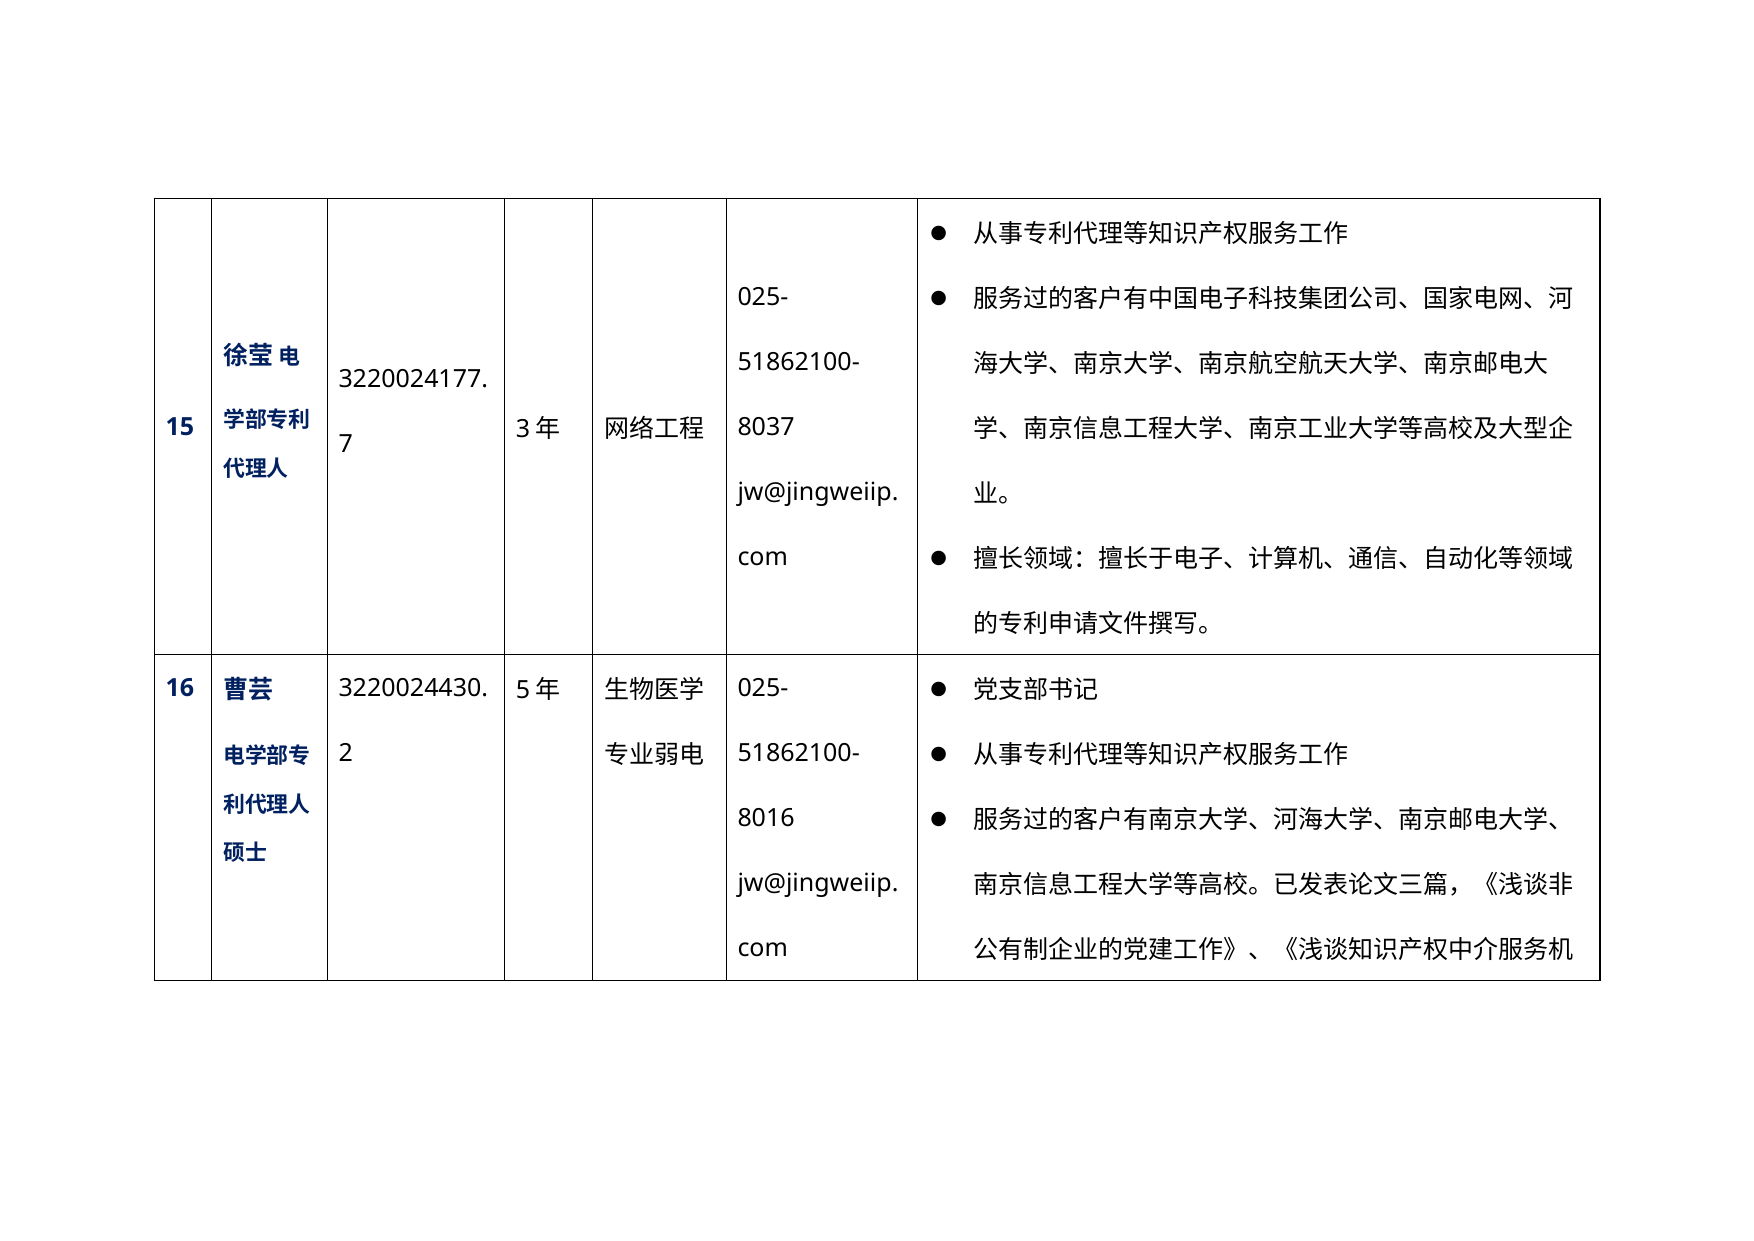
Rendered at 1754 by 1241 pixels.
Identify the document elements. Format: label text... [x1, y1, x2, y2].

table_cell 3220024177.7 [328, 199, 504, 654]
table_cell 5年 [505, 655, 592, 980]
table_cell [918, 655, 1599, 980]
table_cell 025-51862100-8037 jw@jingweiip.com [727, 199, 917, 654]
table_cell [727, 655, 917, 980]
table_cell 网络工程 [593, 199, 726, 654]
table_cell 15 [155, 199, 211, 654]
table_cell 3220024430.2 [328, 655, 504, 980]
table_cell 从事专利代理等知识产权服务工作 服务过的客户有中国电子科技集团公司、国家电网、河海大学、南京大学、南京航空航天大学、南京邮电大学、南京信息工程大学、南京工业大学等高校及大型企业。 擅长领域：擅长于电子、计算机、通信、自动化等领域的专利申请文件撰写。 [918, 199, 1599, 654]
table_cell 16 [155, 655, 211, 980]
table_cell 3年 [505, 199, 592, 654]
table_cell 生物医学专业弱电 [593, 655, 726, 980]
table_cell 曹芸 电学部专利代理人 硕士 [212, 655, 327, 980]
table_cell 徐莹 电学部专利代理人 [212, 199, 327, 654]
